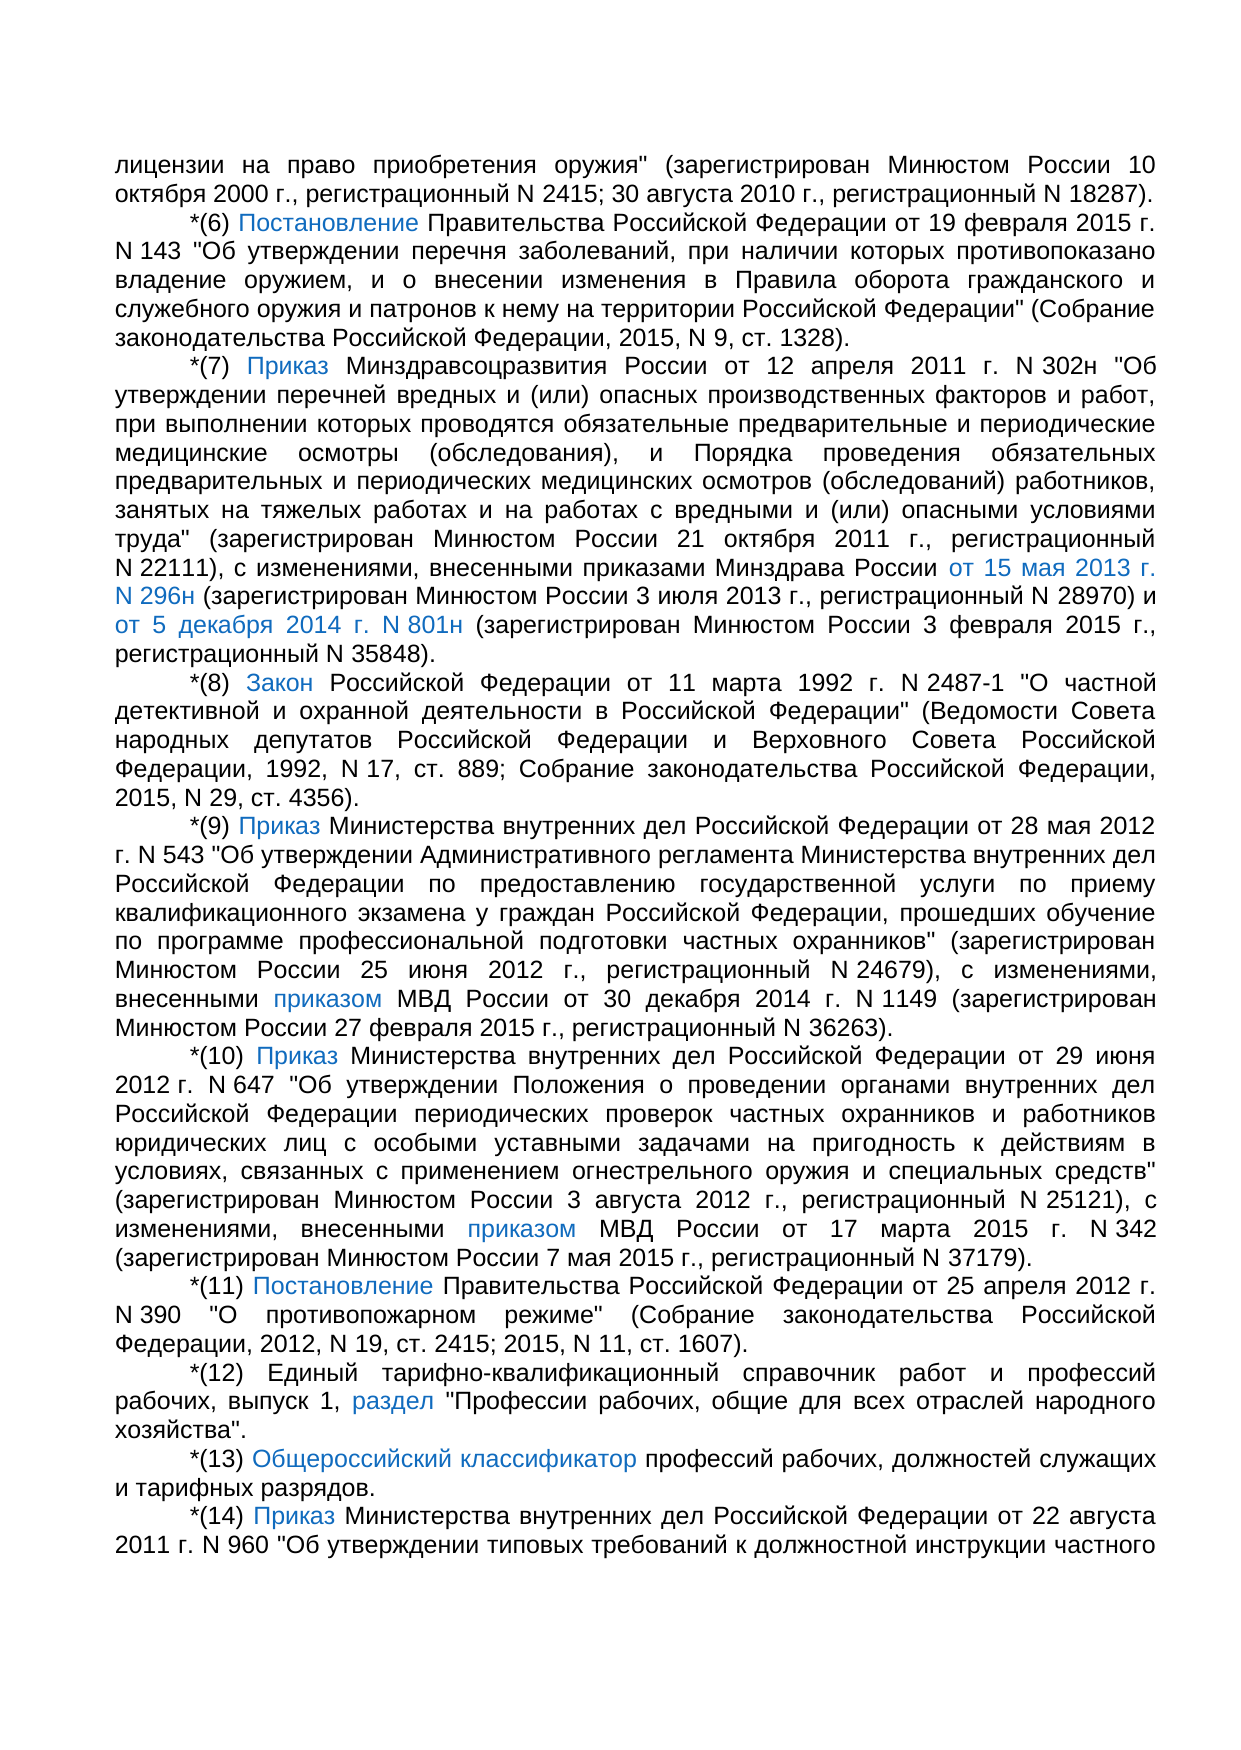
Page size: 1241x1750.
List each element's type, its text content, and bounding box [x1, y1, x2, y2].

text *(13) Общероссийский классификатор профессий рабочих, должностей служащих и тарифных разрядов. [114, 1444, 1157, 1501]
text *(7) Приказ Минздравсоцразвития России от 12 апреля 2011 г. N 302н "Об утверждении перечней вредных и (или) опасных производственных факторов и работ, при выполнении которых проводятся обязательные предварительные и периодические медицинские осмотры (обследования), и Порядка проведения обязательных предварительных и периодических медицинских осмотров (обследований) работников, занятых на тяжелых работах и на работах с вредными и (или) опасными условиями труда" (зарегистрирован Минюстом России 21 октября 2011 г., регистрационный N 22111), с изменениями, внесенными приказами Минздрава России от 15 мая 2013 г. N 296н (зарегистрирован Минюстом России 3 июля 2013 г., регистрационный N 28970) и от 5 декабря 2014 г. N 801н (зарегистрирован Минюстом России 3 февраля 2015 г., регистрационный N 35848). [114, 351, 1157, 667]
text *(12) Единый тарифно-квалификационный справочник работ и профессий рабочих, выпуск 1, раздел "Профессии рабочих, общие для всех отраслей народного хозяйства". [114, 1357, 1157, 1444]
text *(9) Приказ Министерства внутренних дел Российской Федерации от 28 мая 2012 г. N 543 "Об утверждении Административного регламента Министерства внутренних дел Российской Федерации по предоставлению государственной услуги по приему квалификационного экзамена у граждан Российской Федерации, прошедших обучение по программе профессиональной подготовки частных охранников" (зарегистрирован Минюстом России 25 июня 2012 г., регистрационный N 24679), с изменениями, внесенными приказом МВД России от 30 декабря 2014 г. N 1149 (зарегистрирован Минюстом России 27 февраля 2015 г., регистрационный N 36263). [114, 811, 1157, 1041]
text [114, 1501, 1157, 1559]
text *(6) Постановление Правительства Российской Федерации от 19 февраля 2015 г. N 143 "Об утверждении перечня заболеваний, при наличии которых противопоказано владение оружием, и о внесении изменения в Правила оборота гражданского и служебного оружия и патронов к нему на территории Российской Федерации" (Собрание законодательства Российской Федерации, 2015, N 9, ст. 1328). [114, 207, 1157, 351]
text *(10) Приказ Министерства внутренних дел Российской Федерации от 29 июня 2012 г. N 647 "Об утверждении Положения о проведении органами внутренних дел Российской Федерации периодических проверок частных охранников и работников юридических лиц с особыми уставными задачами на пригодность к действиям в условиях, связанных с применением огнестрельного оружия и специальных средств" (зарегистрирован Минюстом России 3 августа 2012 г., регистрационный N 25121), с изменениями, внесенными приказом МВД России от 17 марта 2015 г. N 342 (зарегистрирован Минюстом России 7 мая 2015 г., регистрационный N 37179). [114, 1041, 1157, 1271]
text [114, 150, 1157, 207]
text *(8) Закон Российской Федерации от 11 марта 1992 г. N 2487-1 "О частной детективной и охранной деятельности в Российской Федерации" (Ведомости Совета народных депутатов Российской Федерации и Верховного Совета Российской Федерации, 1992, N 17, ст. 889; Собрание законодательства Российской Федерации, 2015, N 29, ст. 4356). [114, 667, 1157, 811]
text *(11) Постановление Правительства Российской Федерации от 25 апреля 2012 г. N 390 "О противопожарном режиме" (Собрание законодательства Российской Федерации, 2012, N 19, ст. 2415; 2015, N 11, ст. 1607). [114, 1271, 1157, 1357]
